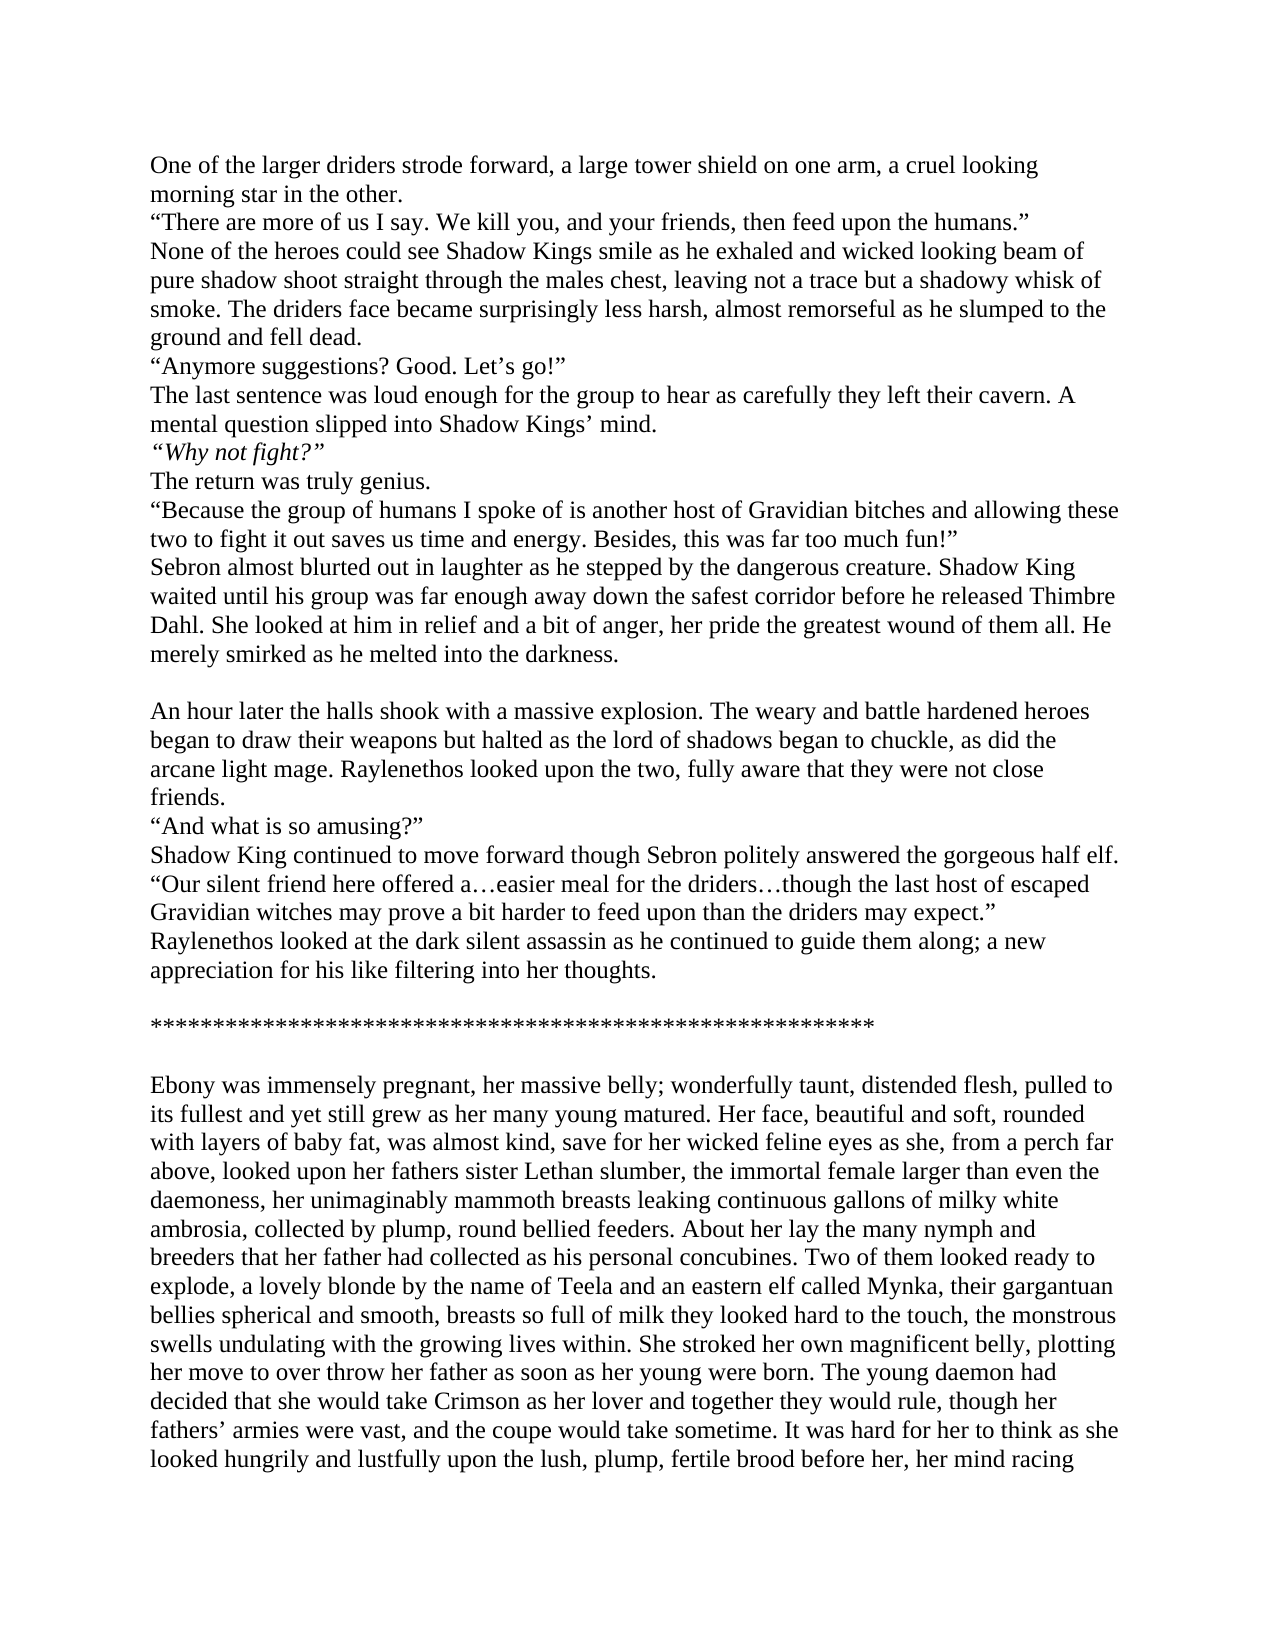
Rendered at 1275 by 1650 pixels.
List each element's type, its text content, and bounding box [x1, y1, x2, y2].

text An hour later the halls shook with a massive explosion. The weary and battle hardened heroes began to draw their weapons but halted as the lord of shadows began to chuckle, as did the arcane light mage. Raylenethos looked upon the two, fully aware that they were not close friends. [150, 696, 1125, 811]
text One of the larger driders strode forward, a large tower shield on one arm, a cruel looking morning star in the other. [150, 150, 1125, 207]
text The last sentence was loud enough for the group to hear as carefully they left their cavern. A mental question slipped into Shadow Kings’ mind. [150, 380, 1125, 437]
text Shadow King continued to move forward though Sebron politely answered the gorgeous half elf. [150, 840, 1125, 869]
text “Why not fight?” [150, 437, 1125, 466]
text The return was truly genius. [150, 466, 1125, 495]
text Sebron almost blurted out in laughter as he stepped by the dangerous creature. Shadow King waited until his group was far enough away down the safest corridor before he released Thimbre Dahl. She looked at him in relief and a bit of anger, her pride the greatest wound of them all. He merely smirked as he melted into the darkness. [150, 552, 1125, 667]
text “Because the group of humans I spoke of is another host of Gravidian bitches and allowing these two to fight it out saves us time and energy. Besides, this was far too much fun!” [150, 495, 1125, 552]
text Raylenethos looked at the dark silent assassin as he continued to guide them along; a new appreciation for his like filtering into her thoughts. [150, 926, 1125, 984]
text “Our silent friend here offered a…easier meal for the driders…though the last host of escaped Gravidian witches may prove a bit harder to feed upon than the driders may expect.” [150, 869, 1125, 926]
text “And what is so amusing?” [150, 811, 1125, 840]
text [150, 1070, 1125, 1472]
text “Anymore suggestions? Good. Let’s go!” [150, 351, 1125, 380]
text ********************************************************** [150, 1012, 1125, 1041]
text None of the heroes could see Shadow Kings smile as he exhaled and wicked looking beam of pure shadow shoot straight through the males chest, leaving not a trace but a shadowy whisk of smoke. The driders face became surprisingly less harsh, almost remorseful as he slumped to the ground and fell dead. [150, 236, 1125, 351]
text “There are more of us I say. We kill you, and your friends, then feed upon the humans.” [150, 207, 1125, 236]
